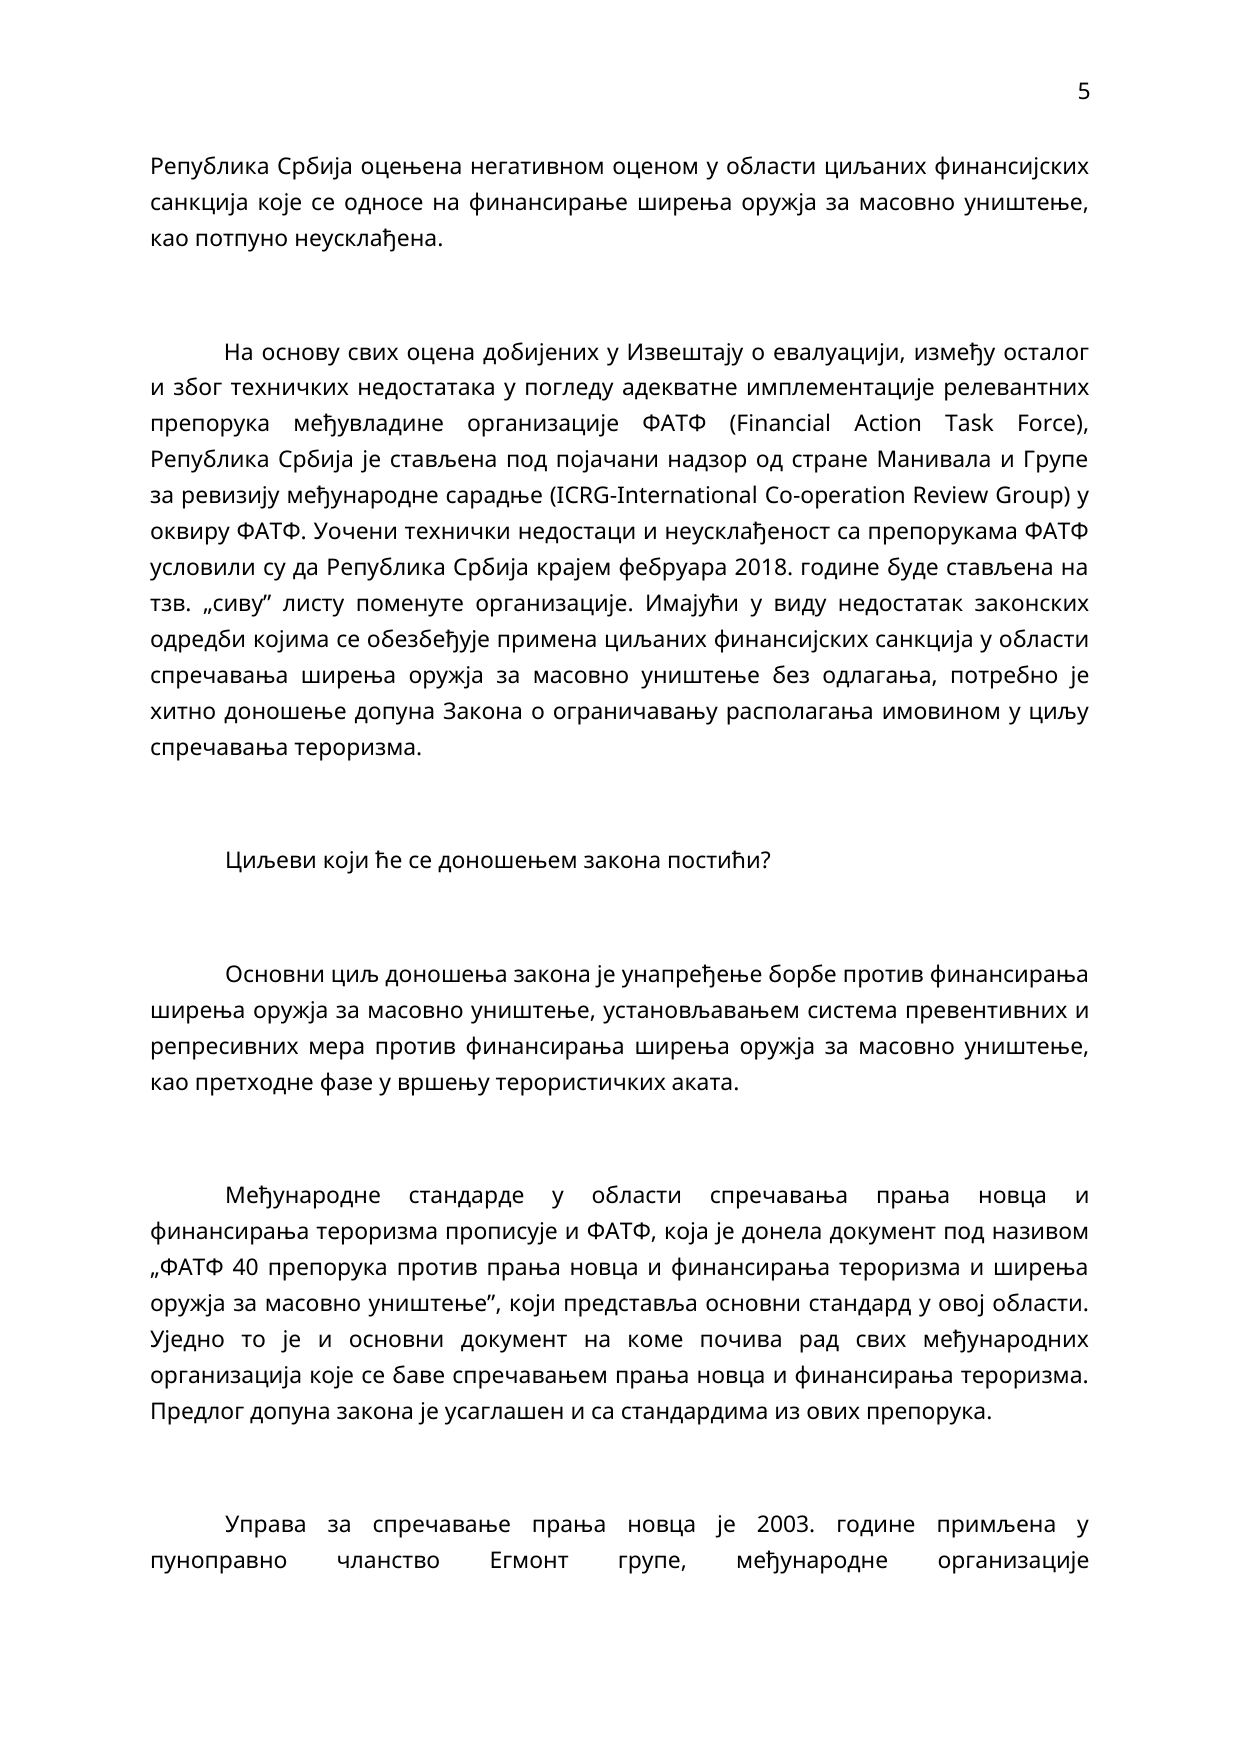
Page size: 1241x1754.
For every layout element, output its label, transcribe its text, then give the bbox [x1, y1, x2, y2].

text На основу свих оцена добијених у Извештају о евалуацији, између осталог и због техничких недостатака у погледу адекватне имплементације релевантних препорука међувладине организације ФАТФ (Financial Action Task Force), Република Србија је стављена под појачани надзор од стране Манивала и Групе за ревизију међународне сарадње (ICRG-International Co-operation Review Group) у оквиру ФАТФ. Уочени технички недостаци и неусклађеност са препорукама ФАТФ условили су да Република Србија крајем фебруара 2018. године буде стављена на тзв. „сиву” листу поменуте организације. Имајући у виду недостатак законских одредби којима се обезбеђује примена циљаних финансијских санкција у области спречавања ширења оружја за масовно уништење без одлагања, потребно је хитно доношење допуна Закона о ограничавању располагања имовином у циљу спречавања тероризма. [150, 335, 1090, 762]
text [150, 1508, 1090, 1576]
text Међународне стандарде у области спречавања прања новца и финансирања тероризма прописује и ФАТФ, која је донела документ под називом „ФАТФ 40 препорука против прања новца и финансирања тероризма и ширења оружја за масовно уништење”, који представља основни стандард у овој области. Уједно то је и основни документ на коме почива рад свих међународних организација које се баве спречавањем прања новца и финансирања тероризма. Предлог допуна закона је усаглашен и са стандардима из ових препорука. [150, 1179, 1090, 1426]
text Циљеви који ће се доношењем закона постићи? [150, 844, 1090, 876]
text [150, 150, 1090, 253]
text Основни циљ доношења закона је унапређење борбе против финансирања ширења оружја за масовно уништење, установљавањем система превентивних и репресивних мера против финансирања ширења оружја за масовно уништење, као претходне фазе у вршењу терористичких аката. [150, 958, 1090, 1097]
